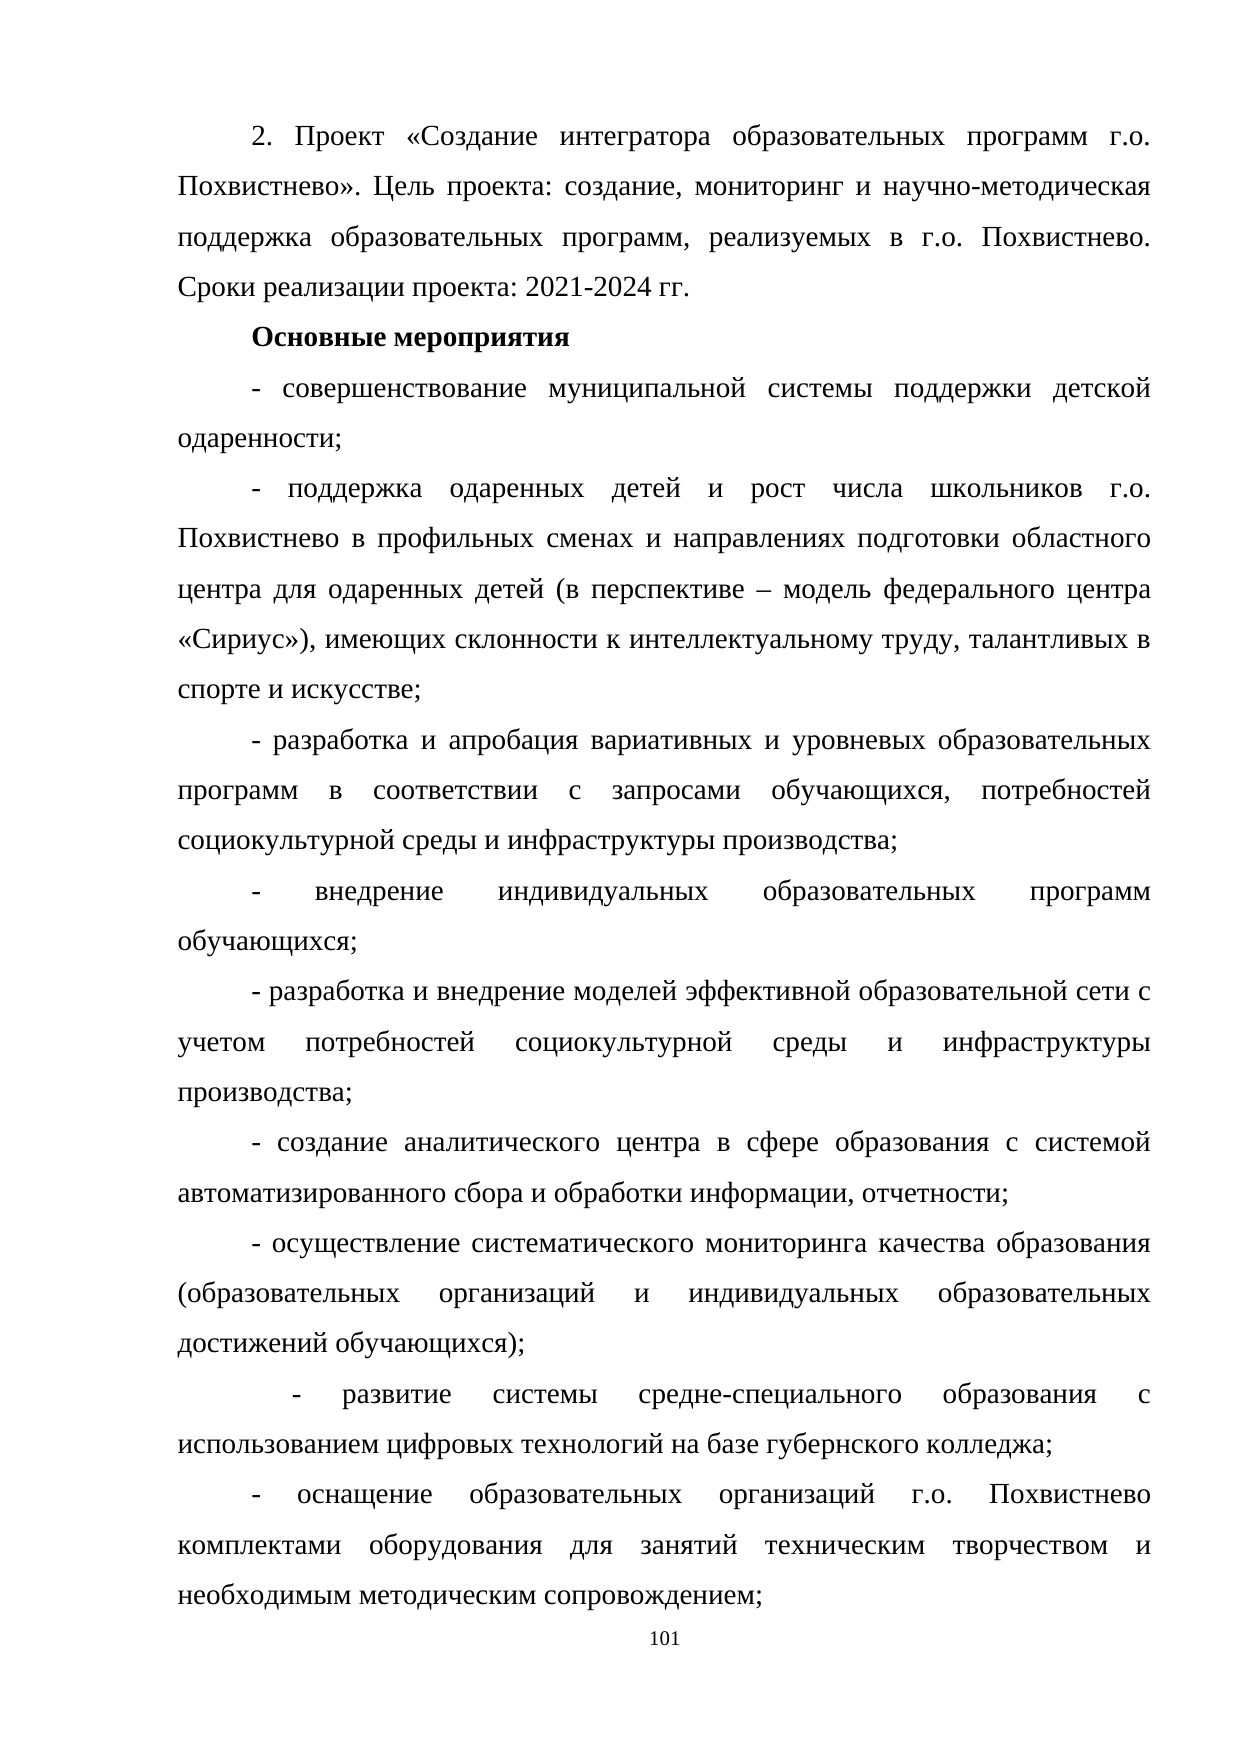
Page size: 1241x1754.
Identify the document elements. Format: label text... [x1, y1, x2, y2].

text - создание аналитического центра в сфере образования с системой автоматизированного сбора и обработки информации, отчетности; [177, 1124, 1152, 1208]
text - оснащение образовательных организаций г.о. Похвистнево комплектами оборудования для занятий техническим творчеством и необходимым методическим сопровождением; [177, 1477, 1152, 1611]
text 2. Проект «Создание интегратора образовательных программ г.о. Похвистнево». Цель проекта: создание, мониторинг и научно-методическая поддержка образовательных программ, реализуемых в г.о. Похвистнево. Сроки реализации проекта: 2021-2024 гг. [177, 118, 1152, 303]
text - разработка и внедрение моделей эффективной образовательной сети с учетом потребностей социокультурной среды и инфраструктуры производства; [177, 973, 1152, 1108]
text Основные мероприятия [177, 319, 1152, 353]
text - совершенствование муниципальной системы поддержки детской одаренности; [177, 370, 1152, 453]
text - внедрение индивидуальных образовательных программ обучающихся; [177, 873, 1152, 957]
text - поддержка одаренных детей и рост числа школьников г.о. Похвистнево в профильных сменах и направлениях подготовки областного центра для одаренных детей (в перспективе – модель федерального центра «Сириус»), имеющих склонности к интеллектуальному труду, талантливых в спорте и искусстве; [177, 470, 1152, 705]
text - разработка и апробация вариативных и уровневых образовательных программ в соответствии с запросами обучающихся, потребностей социокультурной среды и инфраструктуры производства; [177, 722, 1152, 856]
text - развитие системы средне-специального образования с использованием цифровых технологий на базе губернского колледжа; [177, 1376, 1152, 1460]
text - осуществление систематического мониторинга качества образования (образовательных организаций и индивидуальных образовательных достижений обучающихся); [177, 1225, 1152, 1359]
